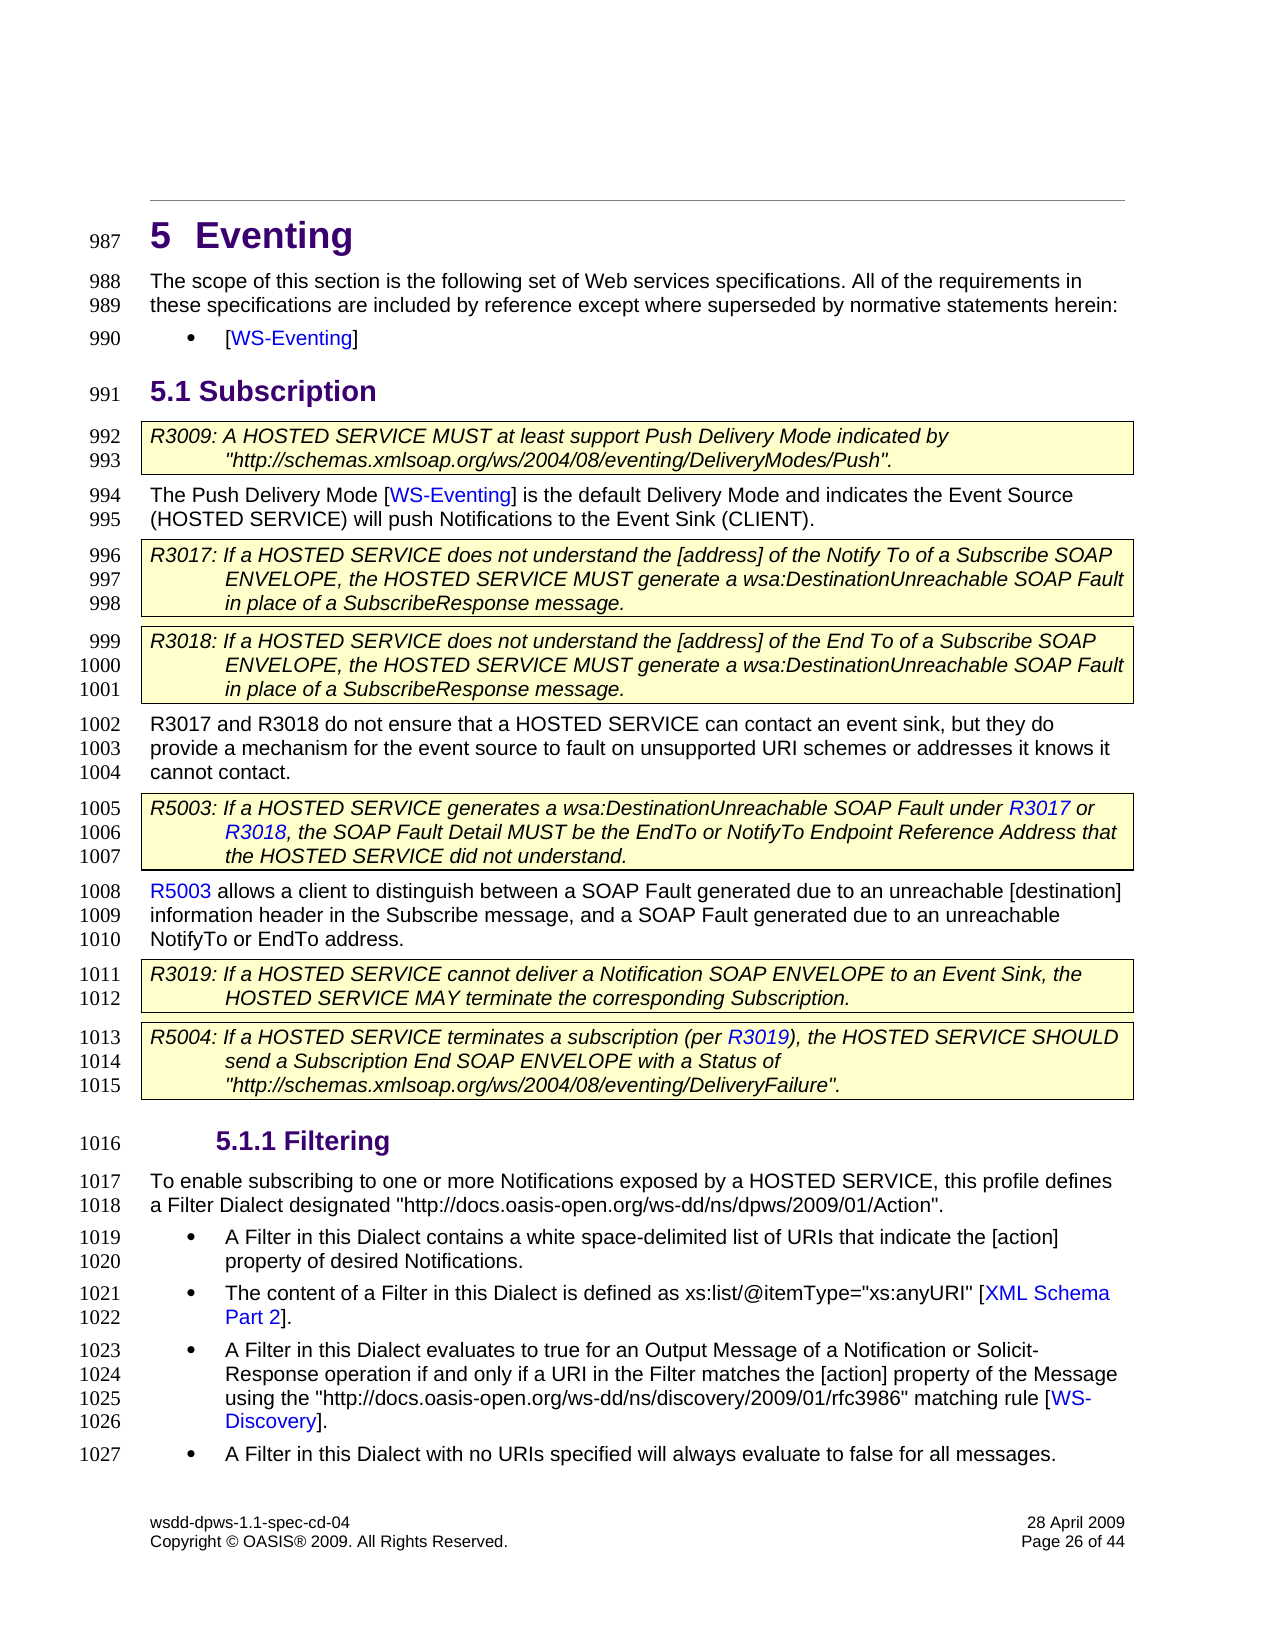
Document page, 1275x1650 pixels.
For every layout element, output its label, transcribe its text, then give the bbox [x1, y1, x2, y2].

text R3017 and R3018 do not ensure that a HOSTED SERVICE can contact an event sink, but they do provide a mechanism for the event source to fault on unsupported URI schemes or addresses it knows it cannot contact. [150, 712, 1125, 784]
list The content of a Filter in this Dialect is defined as xs:list/@itemType="xs:anyURI" [XML Schema Part 2]. [187, 1281, 1125, 1329]
subtitle Eventing [150, 201, 1125, 257]
text R5004: If a HOSTED SERVICE terminates a subscription (per R3019), the HOSTED SERVICE SHOULD send a Subscription End SOAP ENVELOPE with a Status of "http://schemas.xmlsoap.org/ws/2004/08/eventing/DeliveryFailure". [142, 1023, 1133, 1099]
text R3018: If a HOSTED SERVICE does not understand the [address] of the End To of a Subscribe SOAP ENVELOPE, the HOSTED SERVICE MUST generate a wsa:DestinationUnreachable SOAP Fault in place of a SubscribeResponse message. [142, 627, 1133, 703]
text R5003: If a HOSTED SERVICE generates a wsa:DestinationUnreachable SOAP Fault under R3017 or R3018, the SOAP Fault Detail MUST be the EndTo or NotifyTo Endpoint Reference Address that the HOSTED SERVICE did not understand. [142, 794, 1133, 869]
text R5003 allows a client to distinguish between a SOAP Fault generated due to an unreachable [destination] information header in the Subscribe message, and a SOAP Fault generated due to an unreachable NotifyTo or EndTo address. [150, 879, 1125, 951]
subtitle Filtering [216, 1125, 1125, 1156]
subtitle Subscription [150, 374, 1125, 408]
list A Filter in this Dialect contains a white space-delimited list of URIs that indicate the [action] property of desired Notifications. [187, 1225, 1125, 1273]
text The Push Delivery Mode [WS-Eventing] is the default Delivery Mode and indicates the Event Source (HOSTED SERVICE) will push Notifications to the Event Sink (CLIENT). [150, 483, 1125, 531]
text To enable subscribing to one or more Notifications exposed by a HOSTED SERVICE, this profile defines a Filter Dialect designated "http://docs.oasis-open.org/ws-dd/ns/dpws/2009/01/Action". [150, 1168, 1125, 1216]
text R3017: If a HOSTED SERVICE does not understand the [address] of the Notify To of a Subscribe SOAP ENVELOPE, the HOSTED SERVICE MUST generate a wsa:DestinationUnreachable SOAP Fault in place of a SubscribeResponse message. [142, 540, 1133, 616]
list A Filter in this Dialect evaluates to true for an Output Message of a Notification or Solicit-Response operation if and only if a URI in the Filter matches the [action] property of the Message using the "http://docs.oasis-open.org/ws-dd/ns/discovery/2009/01/rfc3986" matching rule [WS-Discovery]. [187, 1337, 1125, 1433]
text R3009: A HOSTED SERVICE MUST at least support Push Delivery Mode indicated by "http://schemas.xmlsoap.org/ws/2004/08/eventing/DeliveryModes/Push". [142, 422, 1133, 474]
text R3019: If a HOSTED SERVICE cannot deliver a Notification SOAP ENVELOPE to an Event Sink, the HOSTED SERVICE MAY terminate the corresponding Subscription. [142, 960, 1133, 1012]
list A Filter in this Dialect with no URIs specified will always evaluate to false for all messages. [187, 1442, 1125, 1466]
list [WS-Eventing] [187, 325, 1125, 349]
text The scope of this section is the following set of Web services specifications. All of the requirements in these specifications are included by reference except where superseded by normative statements herein: [150, 269, 1125, 317]
